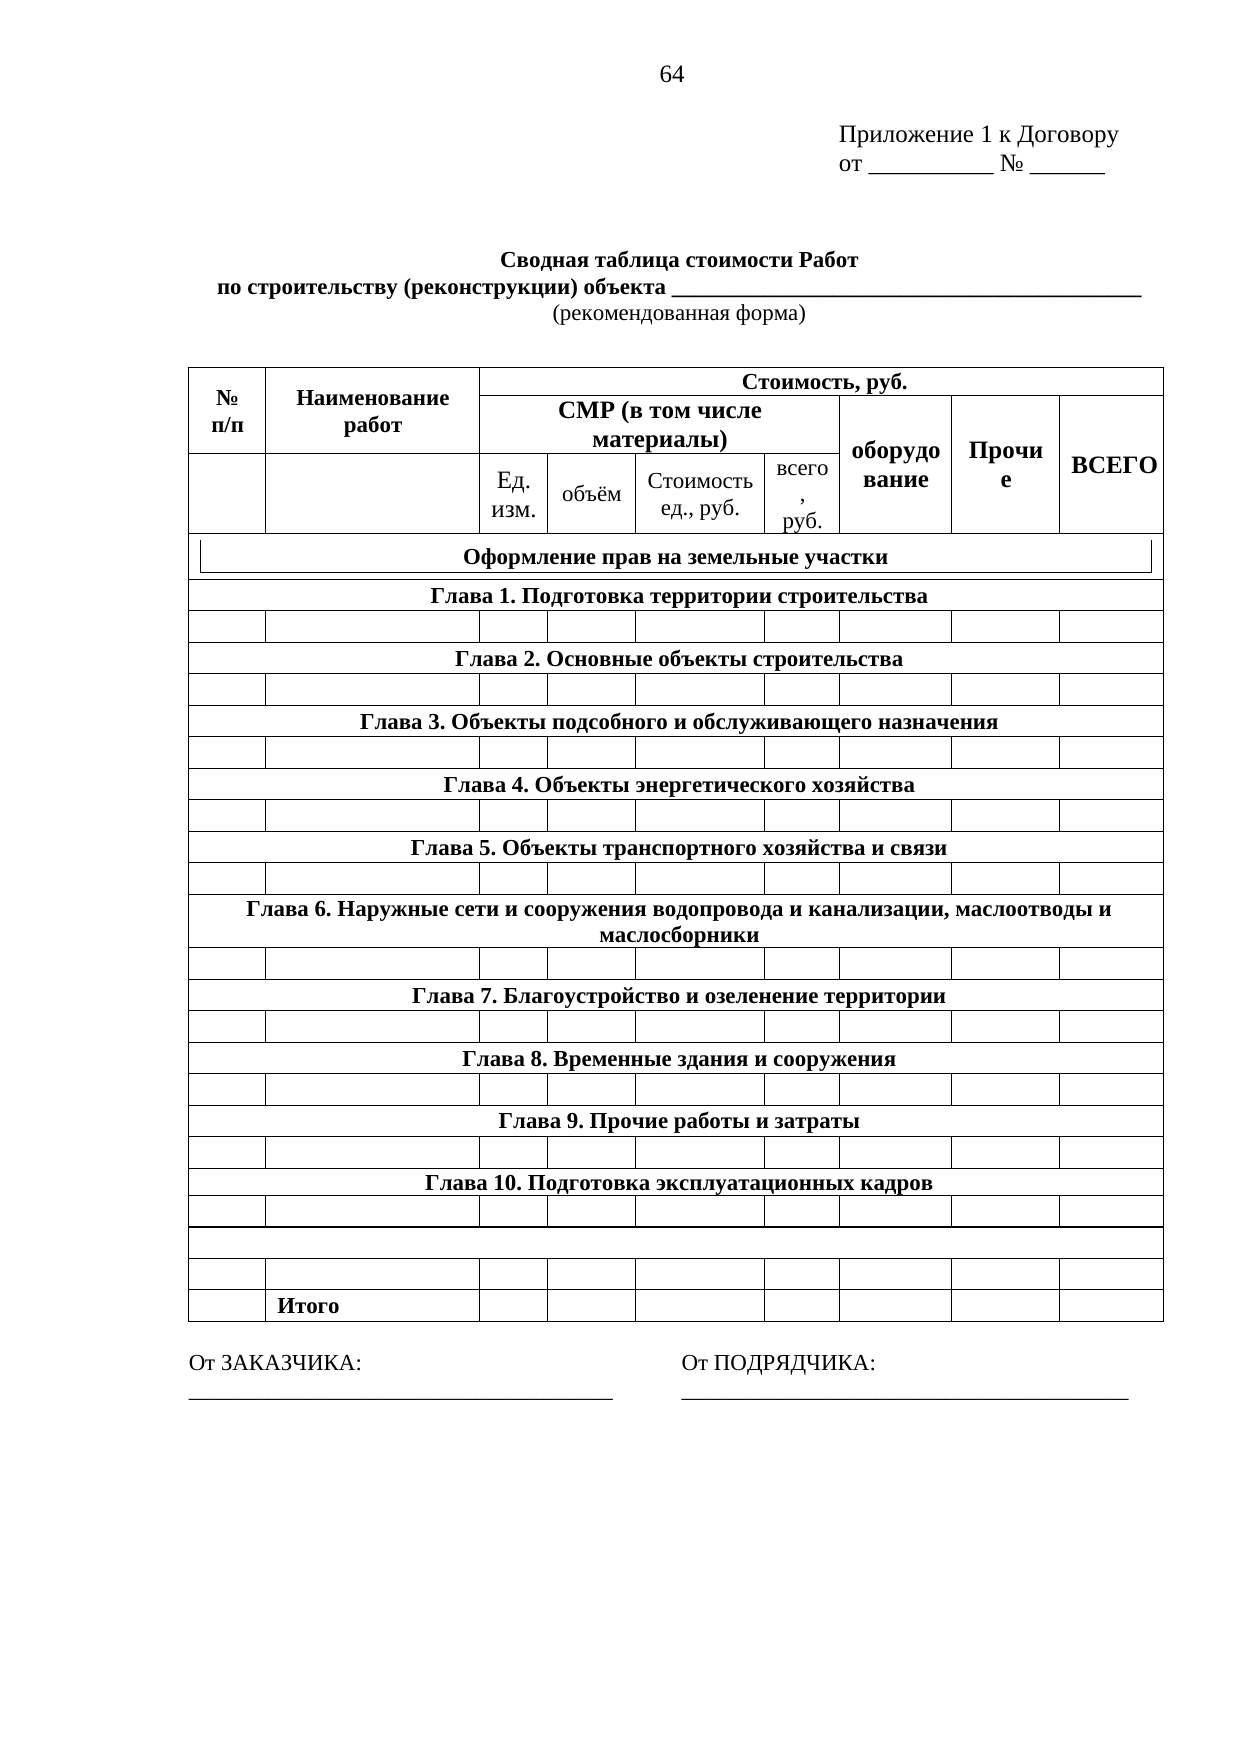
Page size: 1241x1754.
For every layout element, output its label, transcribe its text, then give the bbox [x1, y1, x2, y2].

table_cell _______________________________________ [670, 1376, 1166, 1402]
table_header От ПОДРЯДЧИКА: [670, 1349, 1166, 1376]
table_header От ЗАКАЗЧИКА: [177, 1349, 670, 1376]
table_header Приложение 1 к Договору от __________ № ______ [178, 119, 1163, 1322]
table_cell _____________________________________ [177, 1376, 670, 1402]
